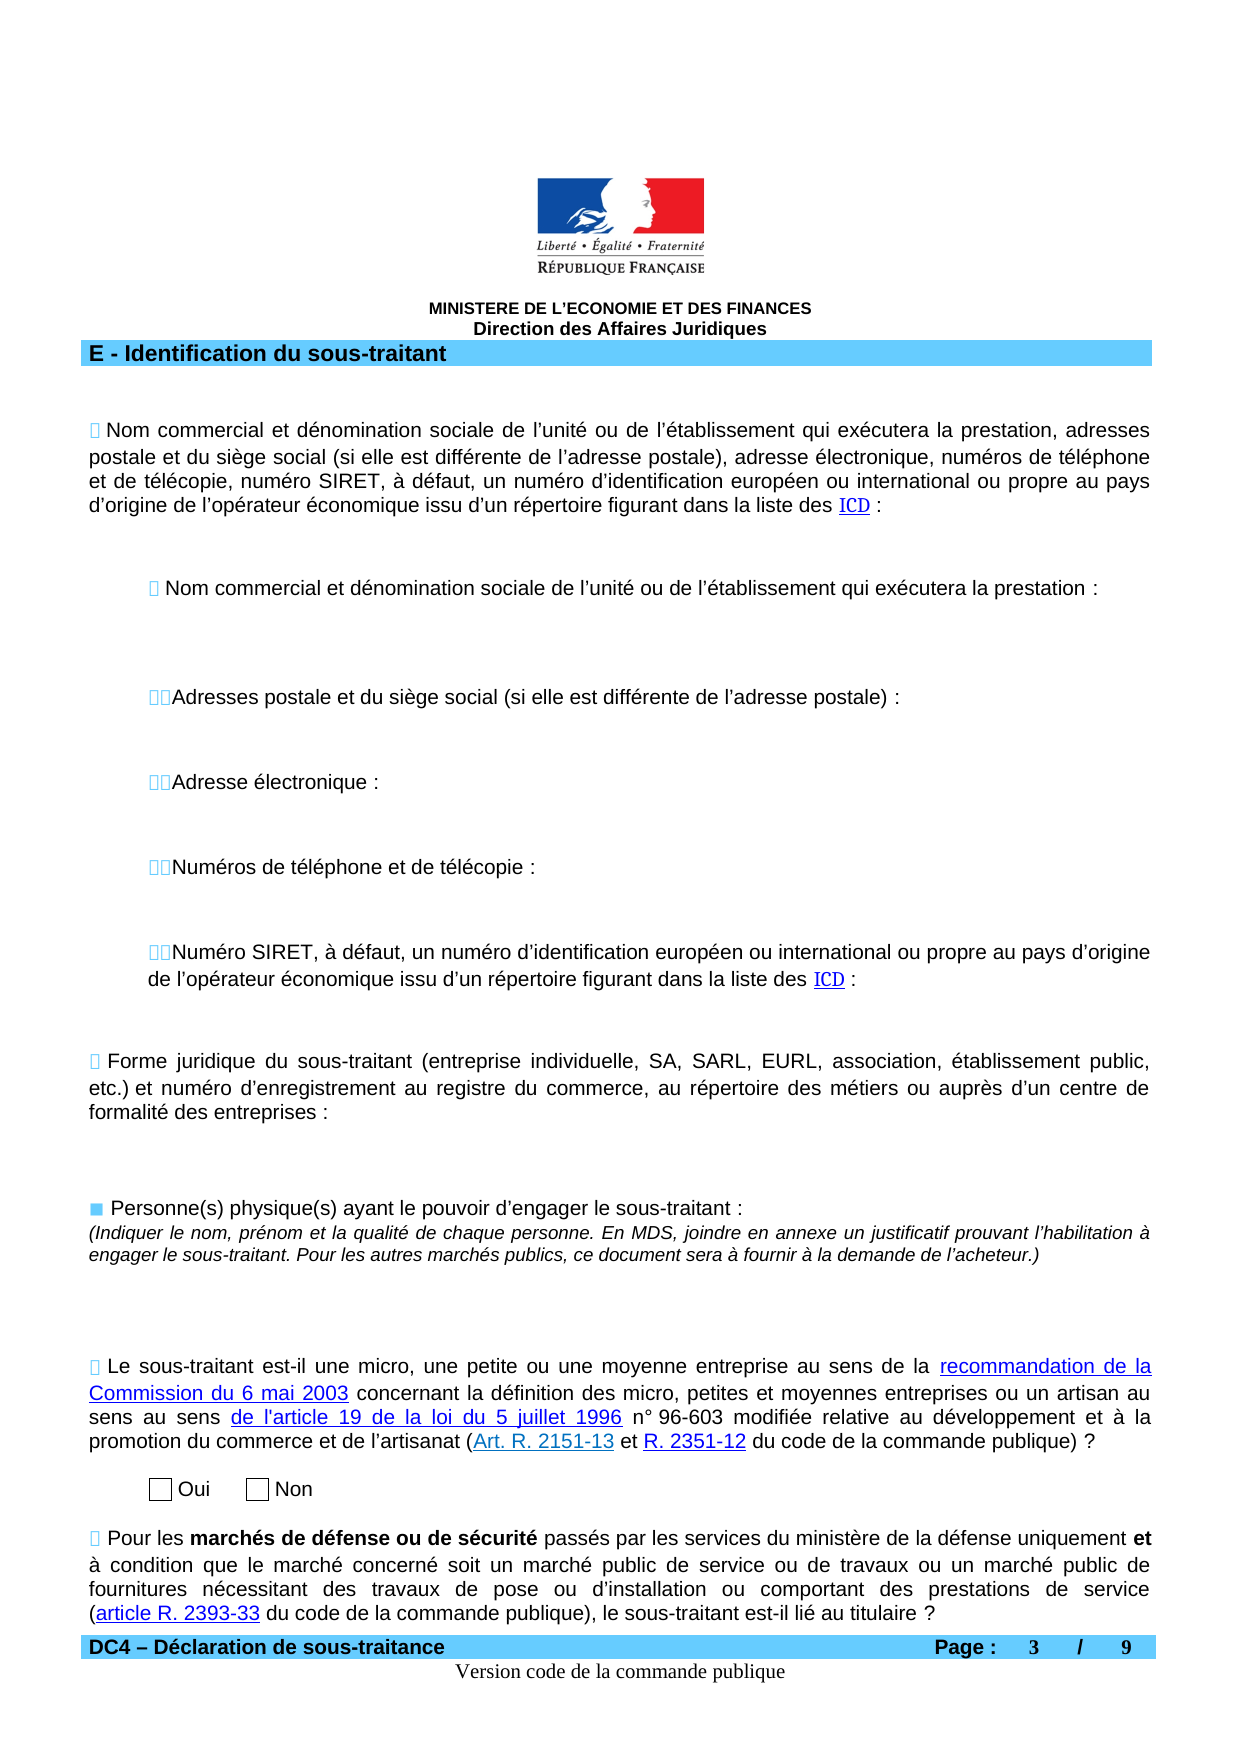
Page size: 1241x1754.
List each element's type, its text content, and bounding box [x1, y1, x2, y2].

text  Le sous-traitant est-il une micro, une petite ou une moyenne entreprise au sens de la recommandation de la Commission du 6 mai 2003 concernant la définition des micro, petites et moyennes entreprises ou un artisan au sens au sens de l'article 19 de la loi du 5 juillet 1996 n° 96-603 modifiée relative au développement et à la promotion du commerce et de l’artisanat (Art. R. 2151-13 et R. 2351-12 du code de la commande publique) ? [89, 1351, 1152, 1453]
picture [536, 177, 705, 275]
text  Pour les marchés de défense ou de sécurité passés par les services du ministère de la défense uniquement et à condition que le marché concerné soit un marché public de service ou de travaux ou un marché public de fournitures nécessitant des travaux de pose ou d’installation ou comportant des prestations de service (article R. 2393-33 du code de la commande publique), le sous-traitant est-il lié au titulaire ? [89, 1523, 1152, 1624]
table_header E - Identification du sous-traitant [81, 340, 1152, 366]
subtitle  Nom commercial et dénomination sociale de l’unité ou de l’établissement qui exécutera la prestation : [148, 573, 1152, 602]
text Personne(s) physique(s) ayant le pouvoir d’engager le sous-traitant : [89, 1196, 1152, 1222]
text (Indiquer le nom, prénom et la qualité de chaque personne. En MDS, joindre en annexe un justificatif prouvant l’habilitation à engager le sous-traitant. Pour les autres marchés publics, ce document sera à fournir à la demande de l’acheteur.) [89, 1222, 1152, 1265]
subtitle Adresse électronique : [148, 767, 1152, 797]
subtitle  Nom commercial et dénomination sociale de l’unité ou de l’établissement qui exécutera la prestation, adresses postale et du siège social (si elle est différente de l’adresse postale), adresse électronique, numéros de téléphone et de télécopie, numéro SIRET, à défaut, un numéro d’identification européen ou international ou propre au pays d’origine de l’opérateur économique issu d’un répertoire figurant dans la liste des ICD : [89, 415, 1152, 517]
text  Forme juridique du sous-traitant (entreprise individuelle, SA, SARL, EURL, association, établissement public, etc.) et numéro d’enregistrement au registre du commerce, au répertoire des métiers ou auprès d’un centre de formalité des entreprises : [89, 1046, 1152, 1124]
subtitle Adresses postale et du siège social (si elle est différente de l’adresse postale) : [148, 682, 1152, 712]
subtitle Numéros de téléphone et de télécopie : [148, 852, 1152, 882]
subtitle Numéro SIRET, à défaut, un numéro d’identification européen ou international ou propre au pays d’origine de l’opérateur économique issu d’un répertoire figurant dans la liste des ICD : [148, 937, 1152, 992]
text Oui Non [148, 1477, 1152, 1501]
